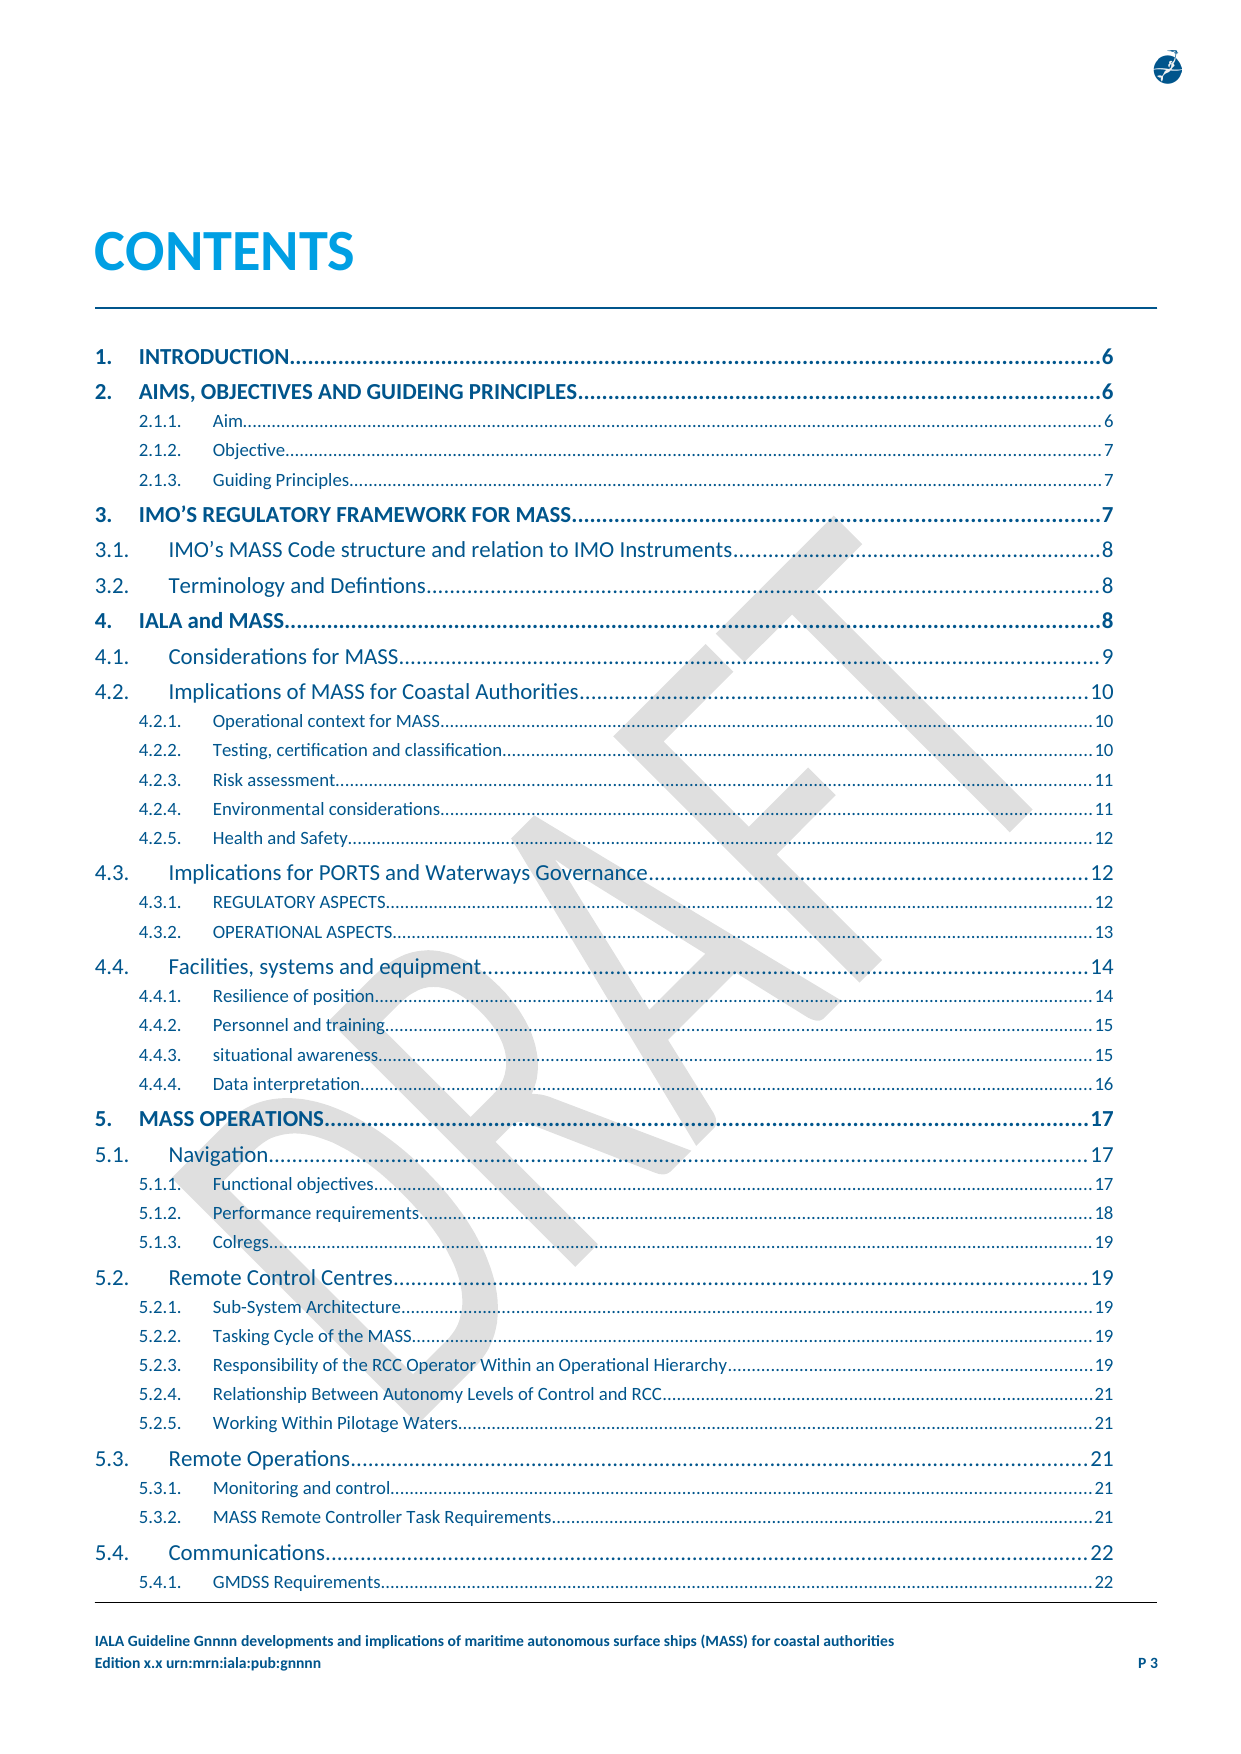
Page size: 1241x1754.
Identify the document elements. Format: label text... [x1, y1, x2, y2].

text 5.2.5. Working Within Pilotage Waters 21 [139, 1411, 1157, 1434]
picture [1122, 0, 1241, 119]
text 4.4.4. Data interpretation 16 [139, 1072, 1157, 1095]
text 4.2.1. Operational context for MASS 10 [139, 709, 1157, 732]
text 5.4.1. GMDSS Requirements 22 [139, 1570, 1157, 1593]
text 5.2.2. Tasking Cycle of the MASS 19 [139, 1324, 1157, 1347]
text 4.4.1. Resilience of position 14 [139, 984, 1157, 1007]
text 4.3.1. Regulatory Aspects 12 [139, 891, 1157, 913]
text 3. IMO’s Regulatory Framework for MASS 7 [94, 497, 1113, 528]
text 4.3.2. Operational Aspects 13 [139, 920, 1157, 943]
text 5.4. Communications 22 [94, 1534, 1113, 1566]
text 5.2.4. Relationship Between Autonomy Levels of Control and RCC 21 [139, 1382, 1157, 1405]
text 2.1.3. Guiding Principles 7 [139, 468, 1157, 491]
text 5.2.3. Responsibility of the RCC Operator Within an Operational Hierarchy 19 [139, 1353, 1157, 1376]
text 5.3.1. Monitoring and control 21 [139, 1476, 1157, 1499]
text 4.2.4. Environmental considerations 11 [139, 797, 1157, 820]
text 5.2.1. Sub-System Architecture 19 [139, 1295, 1157, 1318]
text 3.1. IMO’s MASS Code structure and relation to IMO Instruments 8 [94, 532, 1113, 563]
text 2.1.1. Aim 6 [139, 409, 1157, 432]
text 5. MASS OPERATIONS 17 [94, 1101, 1113, 1132]
text 4.2.2. Testing, certification and classification 10 [139, 738, 1157, 761]
text 5.1.2. Performance requirements 18 [139, 1201, 1157, 1224]
text 2. Aims, Objectives and Guideing Principles 6 [94, 374, 1113, 405]
text 4.2. Implications of MASS for Coastal Authorities 10 [94, 674, 1113, 705]
text 4.4. Facilities, systems and equipment 14 [94, 949, 1113, 980]
text 5.1.3. Colregs 19 [139, 1230, 1157, 1253]
text 5.1. Navigation 17 [94, 1136, 1113, 1168]
text 4.2.5. Health and Safety 12 [139, 826, 1157, 849]
text 5.2. Remote Control Centres 19 [94, 1259, 1113, 1291]
text 3.2. Terminology and Defintions 8 [94, 568, 1113, 599]
text 5.3. Remote Operations 21 [94, 1441, 1113, 1472]
text 4. IALA and MASS 8 [94, 603, 1113, 634]
text 4.4.2. Personnel and training 15 [139, 1013, 1157, 1036]
text 4.3. Implications for PORTS and Waterways Governance 12 [94, 855, 1113, 886]
text 5.3.2. MASS Remote Controller Task Requirements 21 [139, 1505, 1157, 1528]
text 2.1.2. Objective 7 [139, 438, 1157, 461]
text 1. Introduction 6 [94, 338, 1113, 370]
text 5.1.1. Functional objectives 17 [139, 1172, 1157, 1195]
text 4.1. Considerations for MASS 9 [94, 638, 1113, 670]
text 4.4.3. situational awareness 15 [139, 1043, 1157, 1066]
text 4.2.3. Risk assessment 11 [139, 768, 1157, 791]
